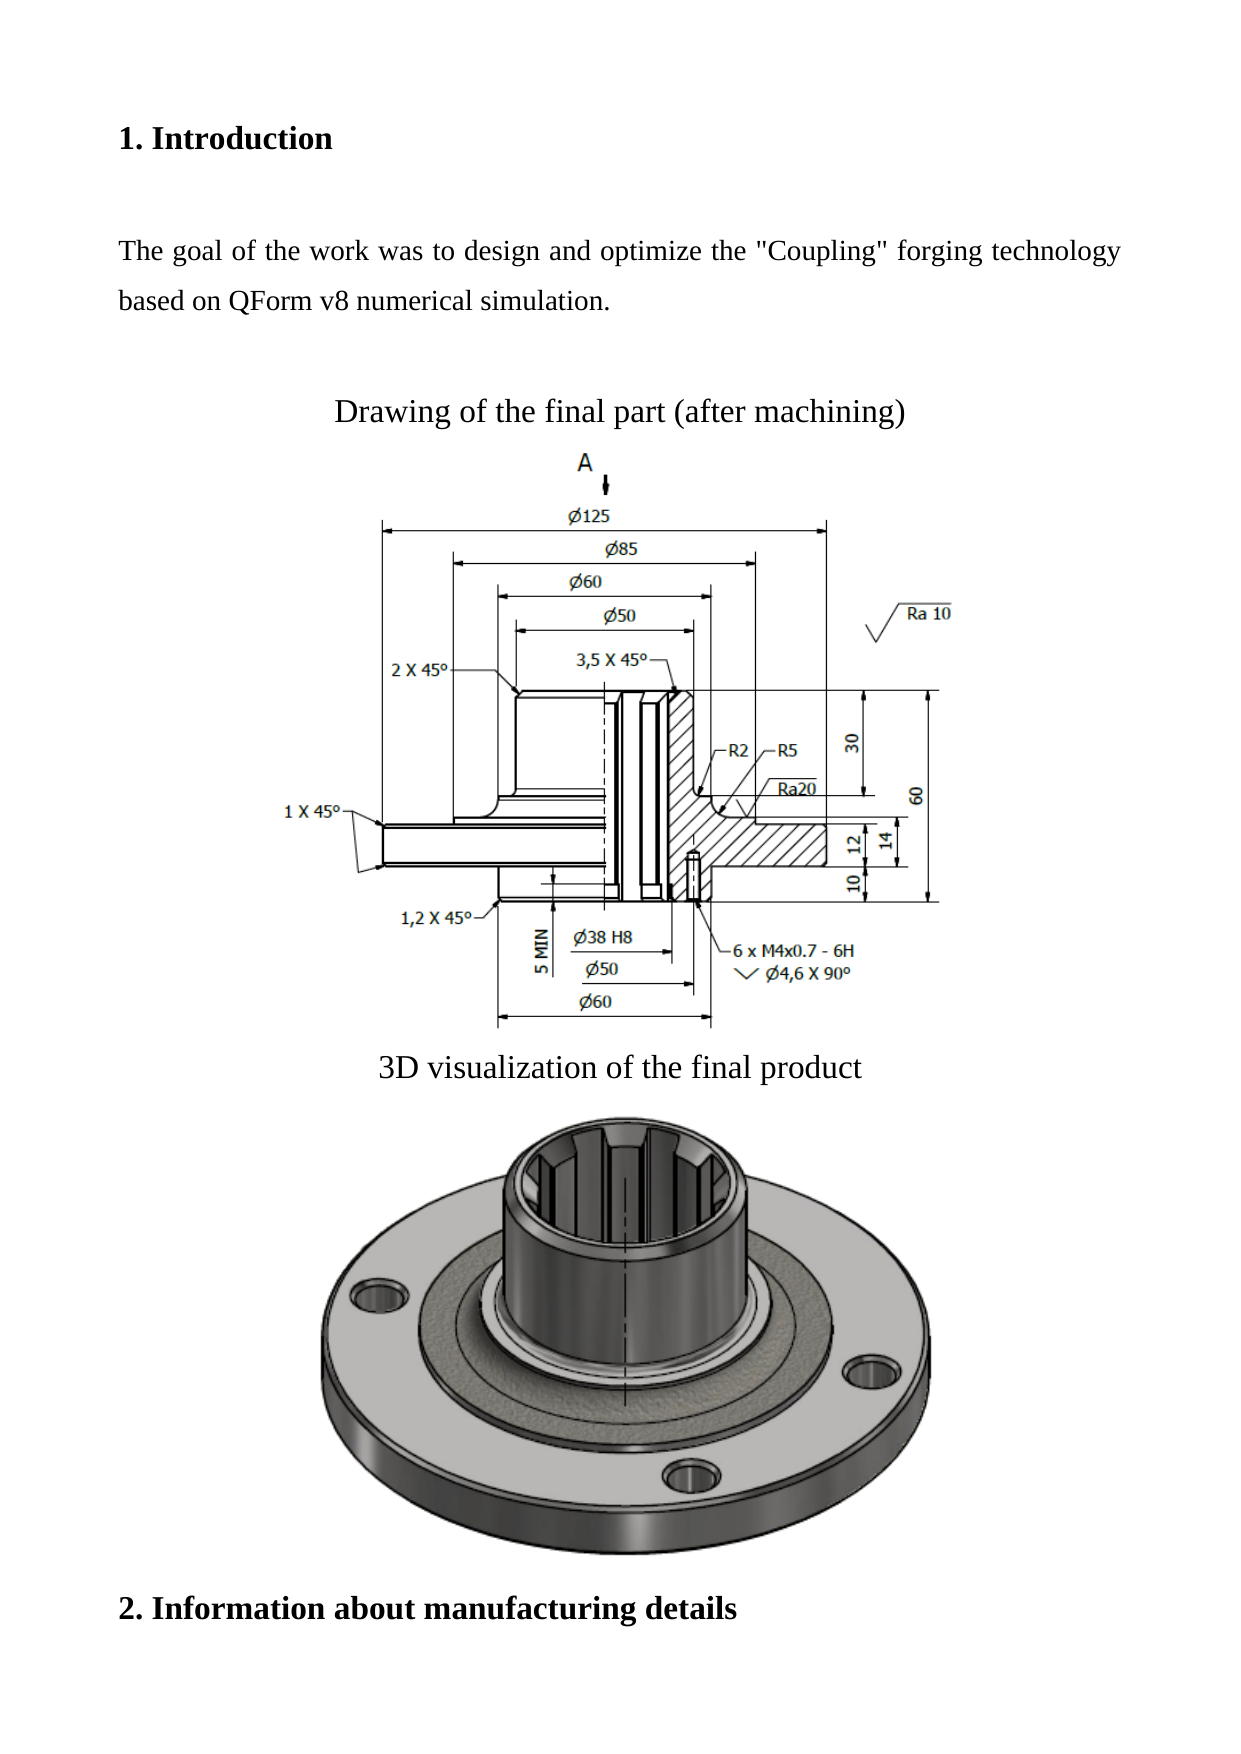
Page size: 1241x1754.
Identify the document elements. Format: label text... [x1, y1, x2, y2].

text 2. Information about manufacturing details [118, 1588, 1122, 1626]
text 1. Introduction [118, 118, 1122, 156]
picture [280, 443, 960, 1034]
picture [279, 1100, 961, 1574]
text The goal of the work was to design and optimize the "Coupling" forging technology based on QForm v8 numerical simulation. [118, 233, 1122, 317]
